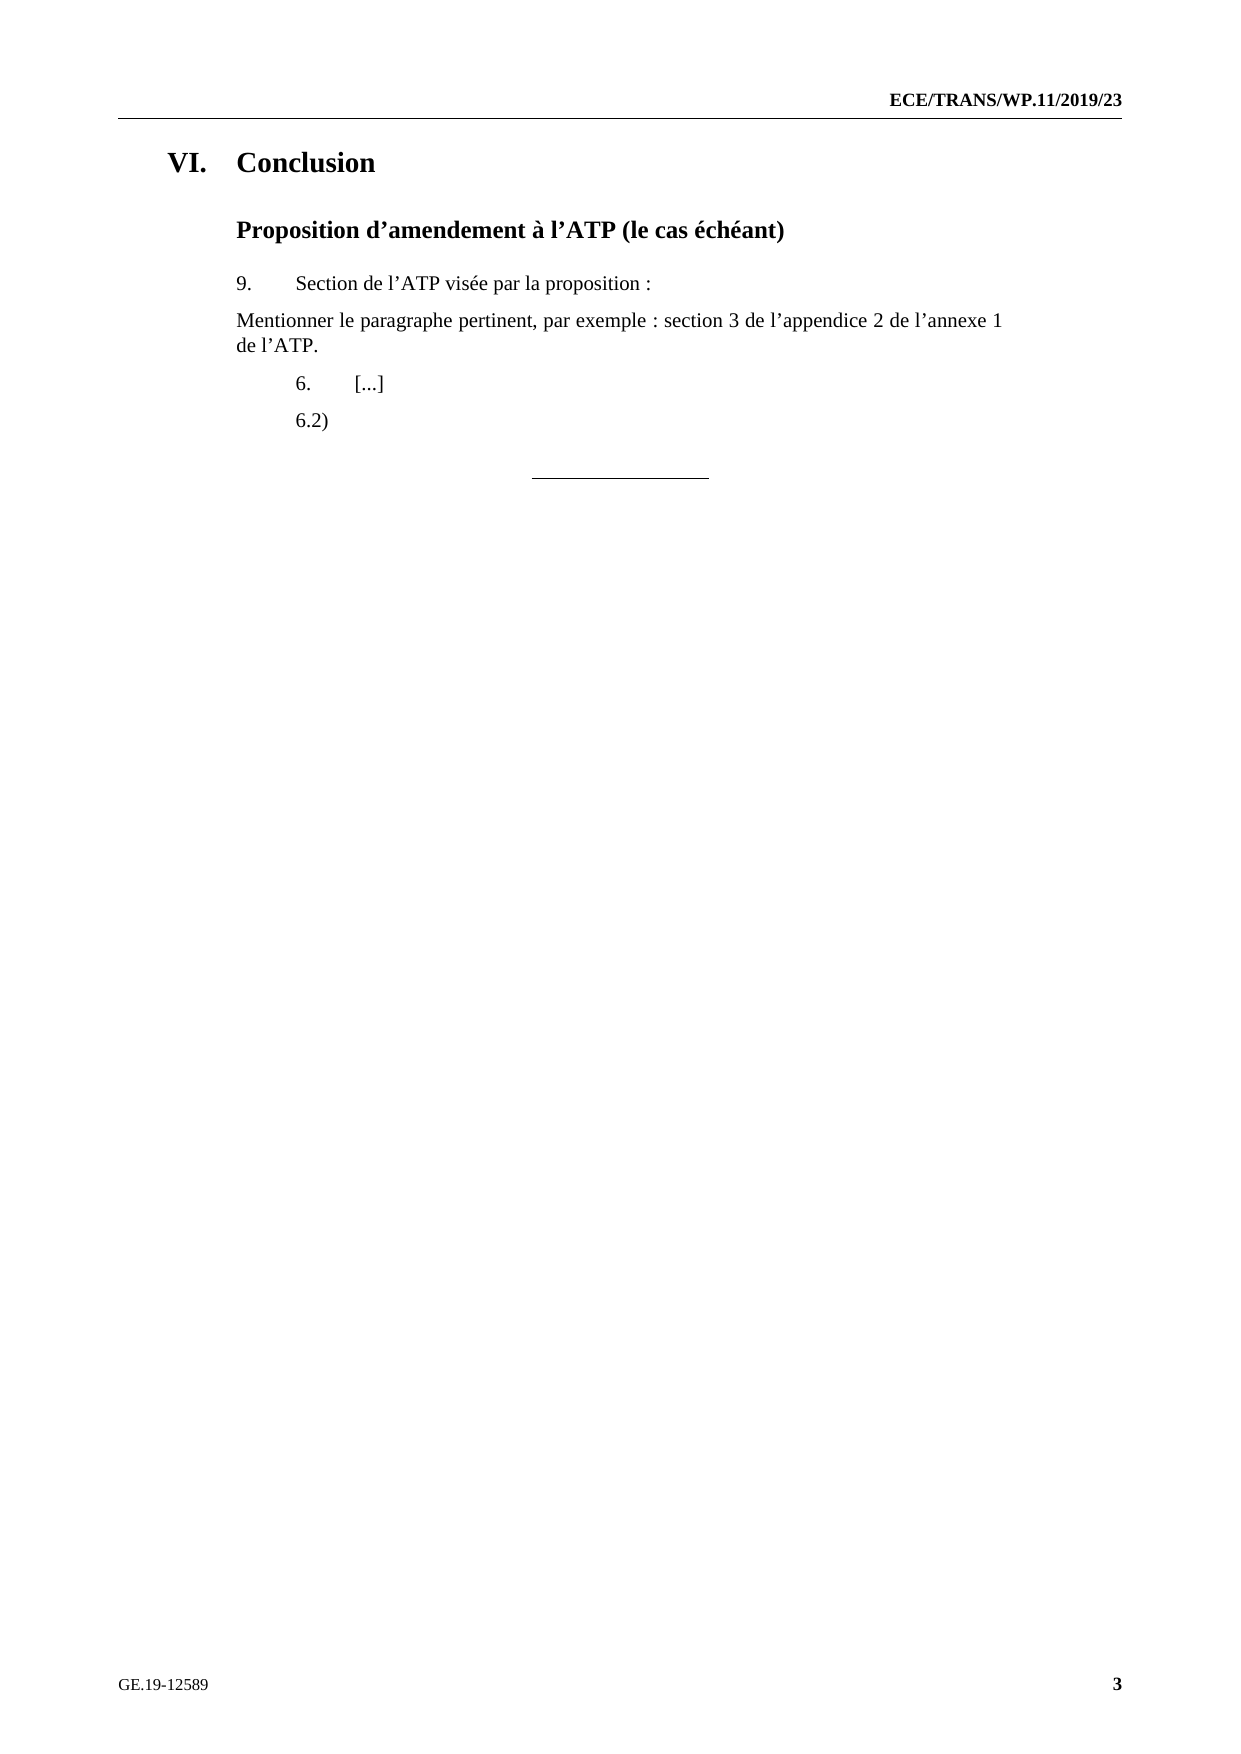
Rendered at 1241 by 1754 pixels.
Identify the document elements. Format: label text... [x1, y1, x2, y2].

text VI. Conclusion [118, 148, 1004, 179]
text 6. [...] [295, 369, 1004, 394]
text Mentionner le paragraphe pertinent, par exemple : section 3 de l’appendice 2 de l’annexe 1 de l’ATP. [236, 307, 1004, 357]
text Proposition d’amendement à l’ATP (le cas échéant) [118, 216, 1004, 244]
text 6.2) [295, 407, 1004, 432]
text 9. Section de l’ATP visée par la proposition : [236, 269, 1004, 294]
